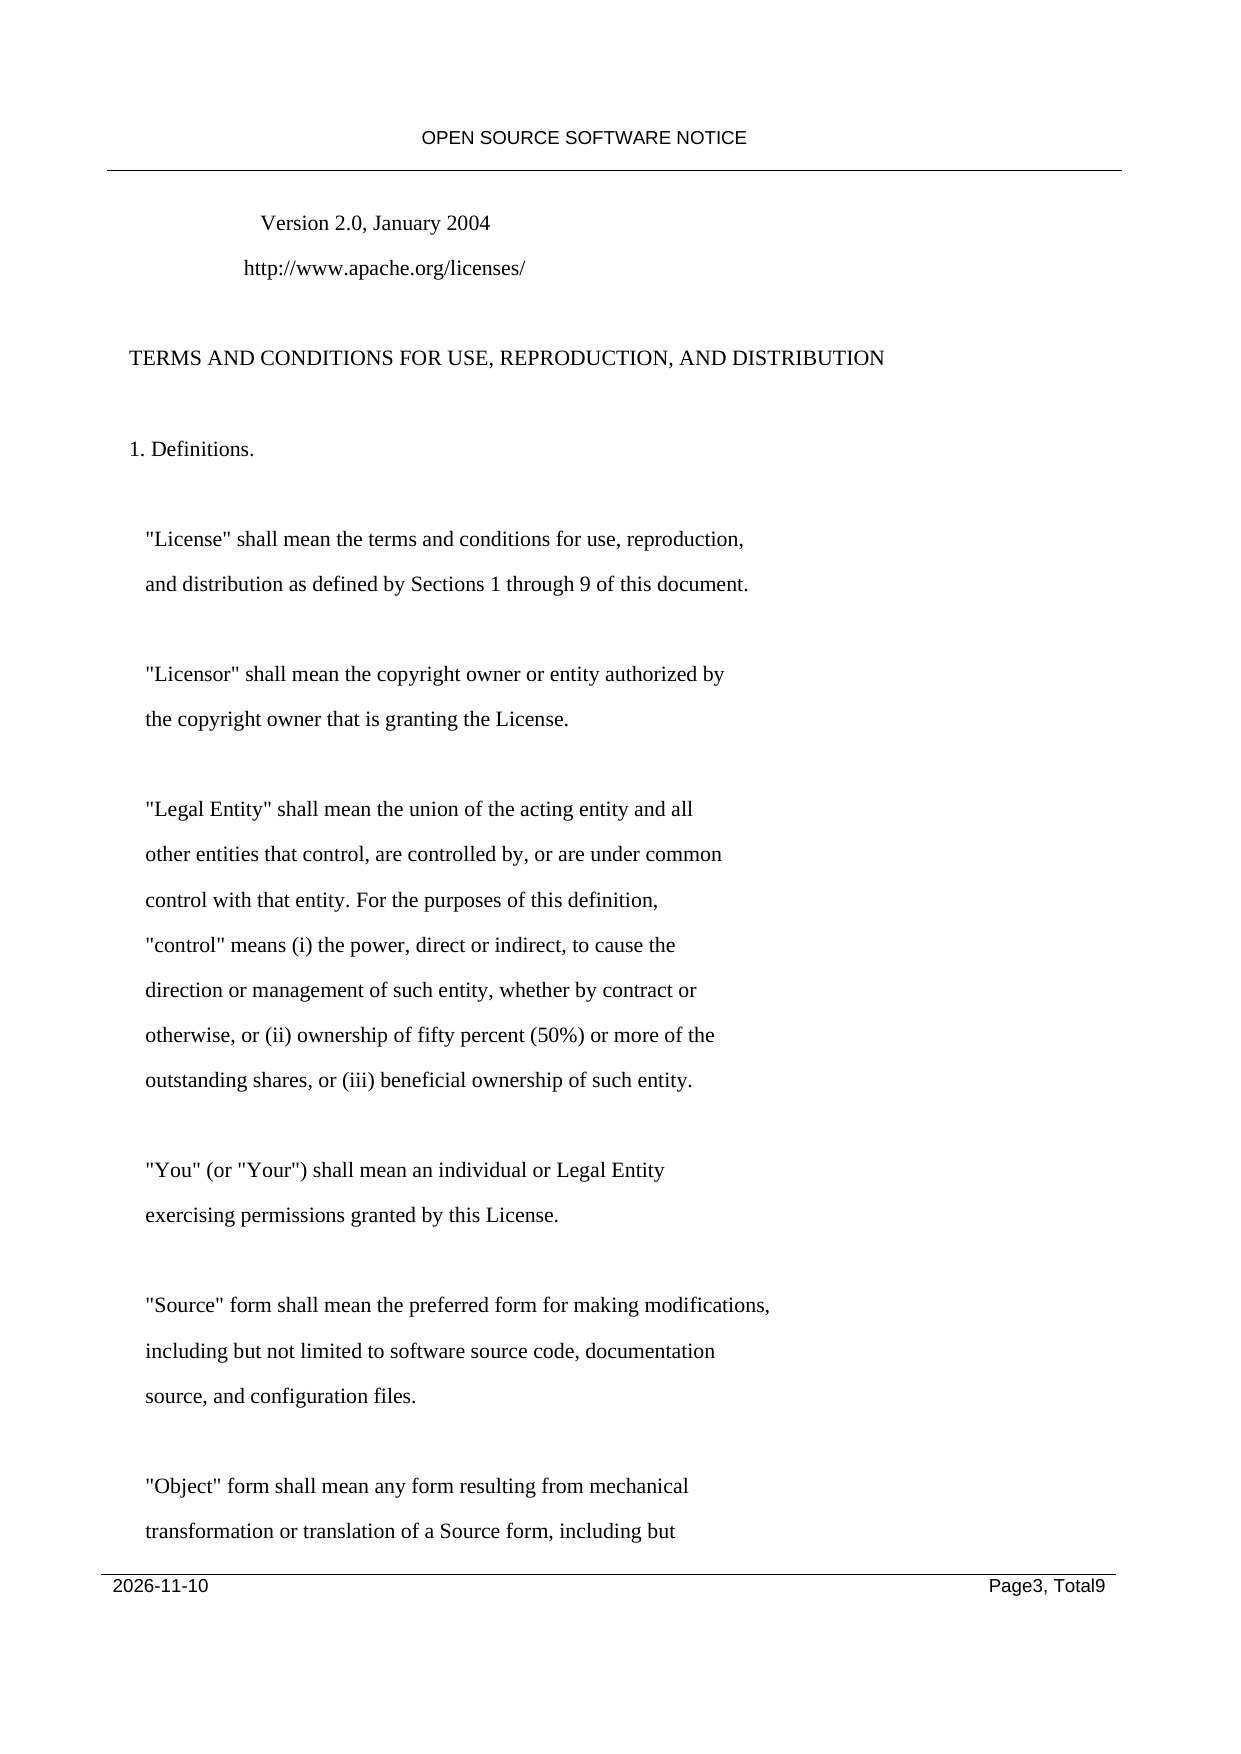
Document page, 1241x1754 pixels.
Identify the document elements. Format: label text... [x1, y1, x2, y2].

text TERMS AND CONDITIONS FOR USE, REPRODUCTION, AND DISTRIBUTION [112, 342, 1128, 374]
text transformation or translation of a Source form, including but [112, 1514, 1128, 1547]
text exercising permissions granted by this License. [112, 1199, 1128, 1231]
text "Source" form shall mean the preferred form for making modifications, [112, 1289, 1128, 1321]
text and distribution as defined by Sections 1 through 9 of this document. [112, 567, 1128, 600]
text "Licensor" shall mean the copyright owner or entity authorized by [112, 657, 1128, 690]
text the copyright owner that is granting the License. [112, 702, 1128, 735]
text control with that entity. For the purposes of this definition, [112, 883, 1128, 915]
text "License" shall mean the terms and conditions for use, reproduction, [112, 522, 1128, 554]
text 1. Definitions. [112, 432, 1128, 464]
text "You" (or "Your") shall mean an individual or Legal Entity [112, 1153, 1128, 1186]
text outstanding shares, or (iii) beneficial ownership of such entity. [112, 1063, 1128, 1096]
text "Legal Entity" shall mean the union of the acting entity and all [112, 793, 1128, 825]
text direction or management of such entity, whether by contract or [112, 973, 1128, 1006]
text source, and configuration files. [112, 1379, 1128, 1412]
text otherwise, or (ii) ownership of fifty percent (50%) or more of the [112, 1018, 1128, 1051]
text http://www.apache.org/licenses/ [112, 251, 1128, 284]
text including but not limited to software source code, documentation [112, 1334, 1128, 1366]
text "control" means (i) the power, direct or indirect, to cause the [112, 928, 1128, 961]
text Version 2.0, January 2004 [112, 206, 1128, 239]
text "Object" form shall mean any form resulting from mechanical [112, 1469, 1128, 1502]
text other entities that control, are controlled by, or are under common [112, 838, 1128, 870]
